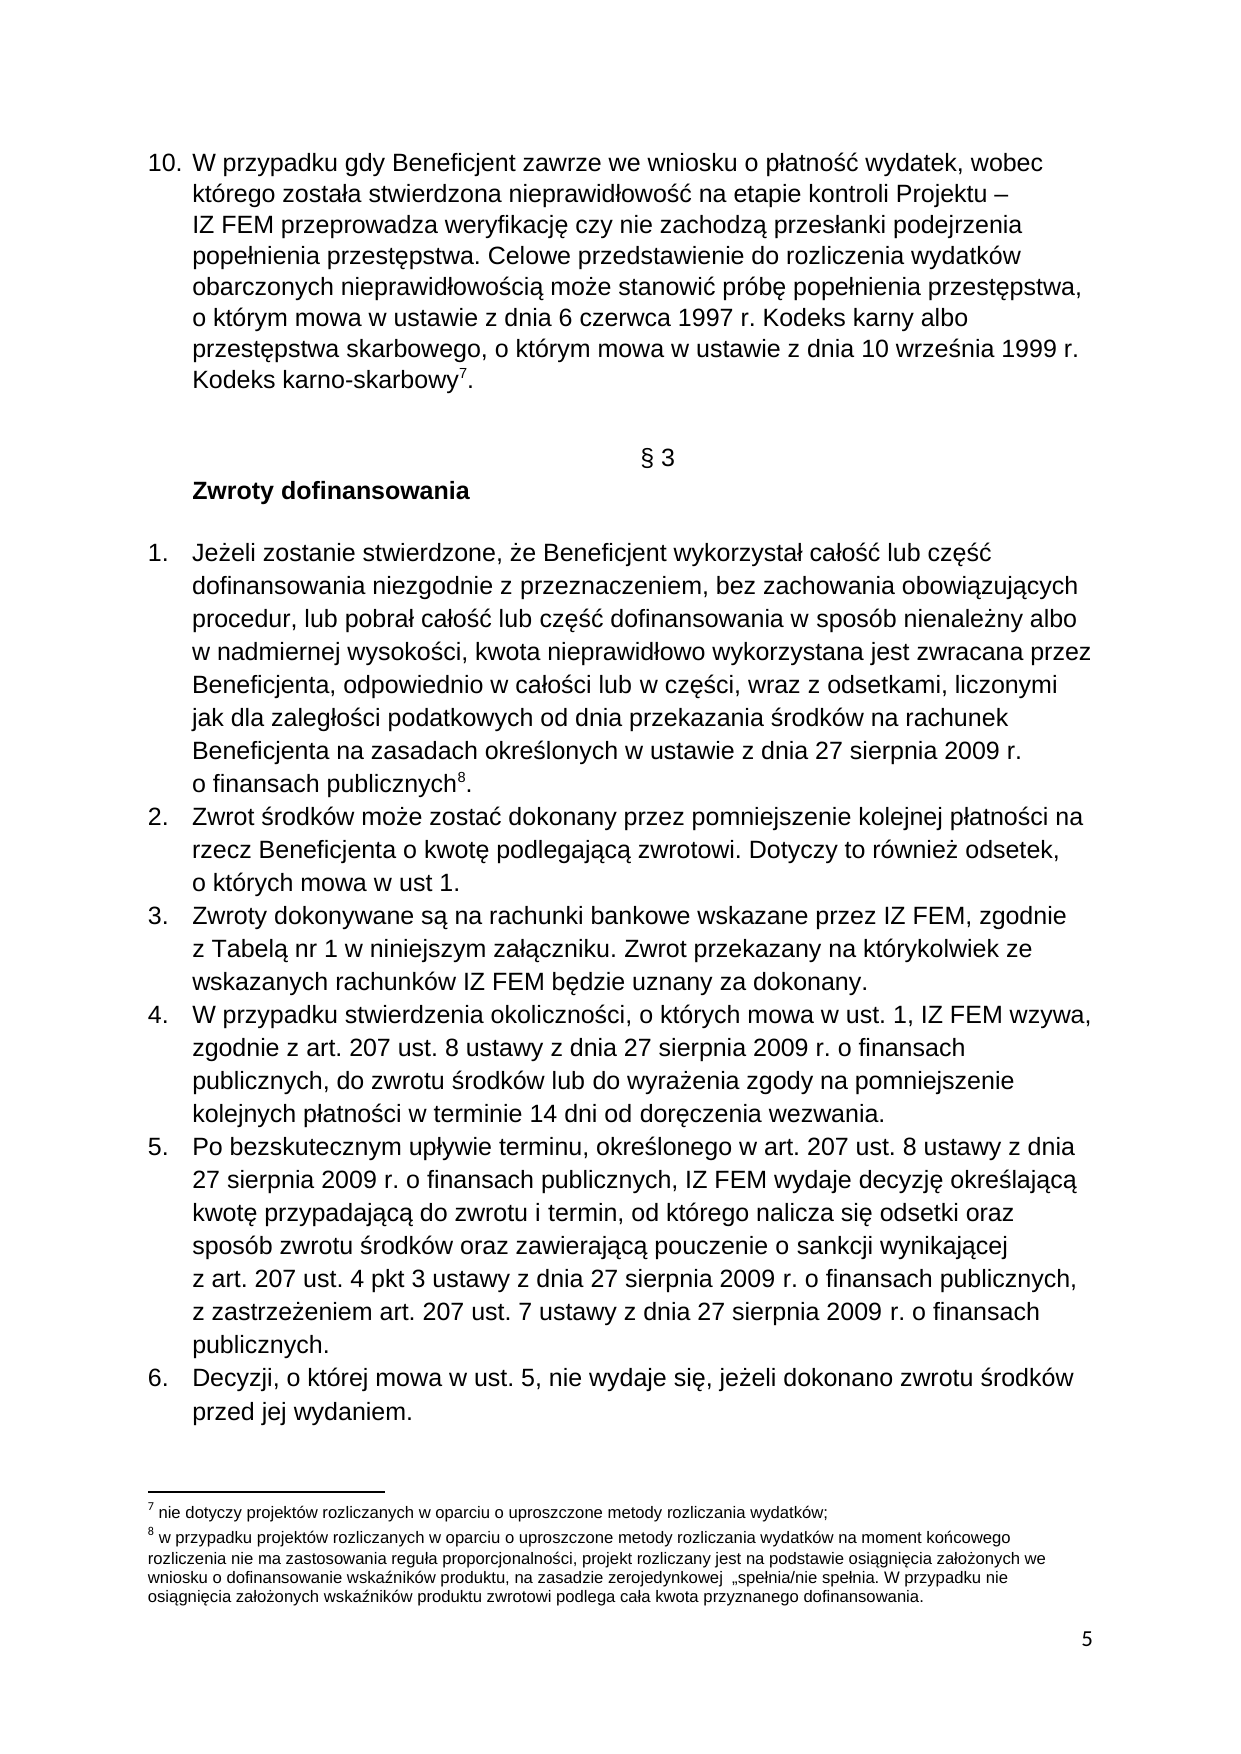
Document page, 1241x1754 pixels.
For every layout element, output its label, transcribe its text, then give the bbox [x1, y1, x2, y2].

list W przypadku stwierdzenia okoliczności, o których mowa w ust. 1, IZ FEM wzywa, zgodnie z art. 207 ust. 8 ustawy z dnia 27 sierpnia 2009 r. o finansach publicznych, do zwrotu środków lub do wyrażenia zgody na pomniejszenie kolejnych płatności w terminie 14 dni od doręczenia wezwania. [148, 1000, 1093, 1128]
text § 3 [223, 443, 1093, 472]
list Po bezskutecznym upływie terminu, określonego w art. 207 ust. 8 ustawy z dnia 27 sierpnia 2009 r. o finansach publicznych, IZ FEM wydaje decyzję określającą kwotę przypadającą do zwrotu i termin, od którego nalicza się odsetki oraz sposób zwrotu środków oraz zawierającą pouczenie o sankcji wynikającej z art. 207 ust. 4 pkt 3 ustawy z dnia 27 sierpnia 2009 r. o finansach publicznych, z zastrzeżeniem art. 207 ust. 7 ustawy z dnia 27 sierpnia 2009 r. o finansach publicznych. [148, 1132, 1093, 1359]
list Zwrot środków może zostać dokonany przez pomniejszenie kolejnej płatności na rzecz Beneficjenta o kwotę podlegającą zwrotowi. Dotyczy to również odsetek, o których mowa w ust 1. [148, 802, 1093, 897]
list Jeżeli zostanie stwierdzone, że Beneficjent wykorzystał całość lub część dofinansowania niezgodnie z przeznaczeniem, bez zachowania obowiązujących procedur, lub pobrał całość lub część dofinansowania w sposób nienależny albo w nadmiernej wysokości, kwota nieprawidłowo wykorzystana jest zwracana przez Beneficjenta, odpowiednio w całości lub w części, wraz z odsetkami, liczonymi jak dla zaległości podatkowych od dnia przekazania środków na rachunek Beneficjenta na zasadach określonych w ustawie z dnia 27 sierpnia 2009 r. o finansach publicznych. [148, 538, 1093, 798]
list Zwroty dofinansowania [192, 476, 1093, 504]
list Zwroty dokonywane są na rachunki bankowe wskazane przez IZ FEM, zgodnie z Tabelą nr 1 w niniejszym załączniku. Zwrot przekazany na którykolwiek ze wskazanych rachunków IZ FEM będzie uznany za dokonany. [148, 901, 1093, 996]
list Decyzji, o której mowa w ust. 5, nie wydaje się, jeżeli dokonano zwrotu środków przed jej wydaniem. [148, 1363, 1093, 1425]
list W przypadku gdy Beneficjent zawrze we wniosku o płatność wydatek, wobec którego została stwierdzona nieprawidłowość na etapie kontroli Projektu – IZ FEM przeprowadza weryfikację czy nie zachodzą przesłanki podejrzenia popełnienia przestępstwa. Celowe przedstawienie do rozliczenia wydatków obarczonych nieprawidłowością może stanowić próbę popełnienia przestępstwa, o którym mowa w ustawie z dnia 6 czerwca 1997 r. Kodeks karny albo przestępstwa skarbowego, o którym mowa w ustawie z dnia 10 września 1999 r. Kodeks karno-skarbowy. [148, 148, 1093, 394]
